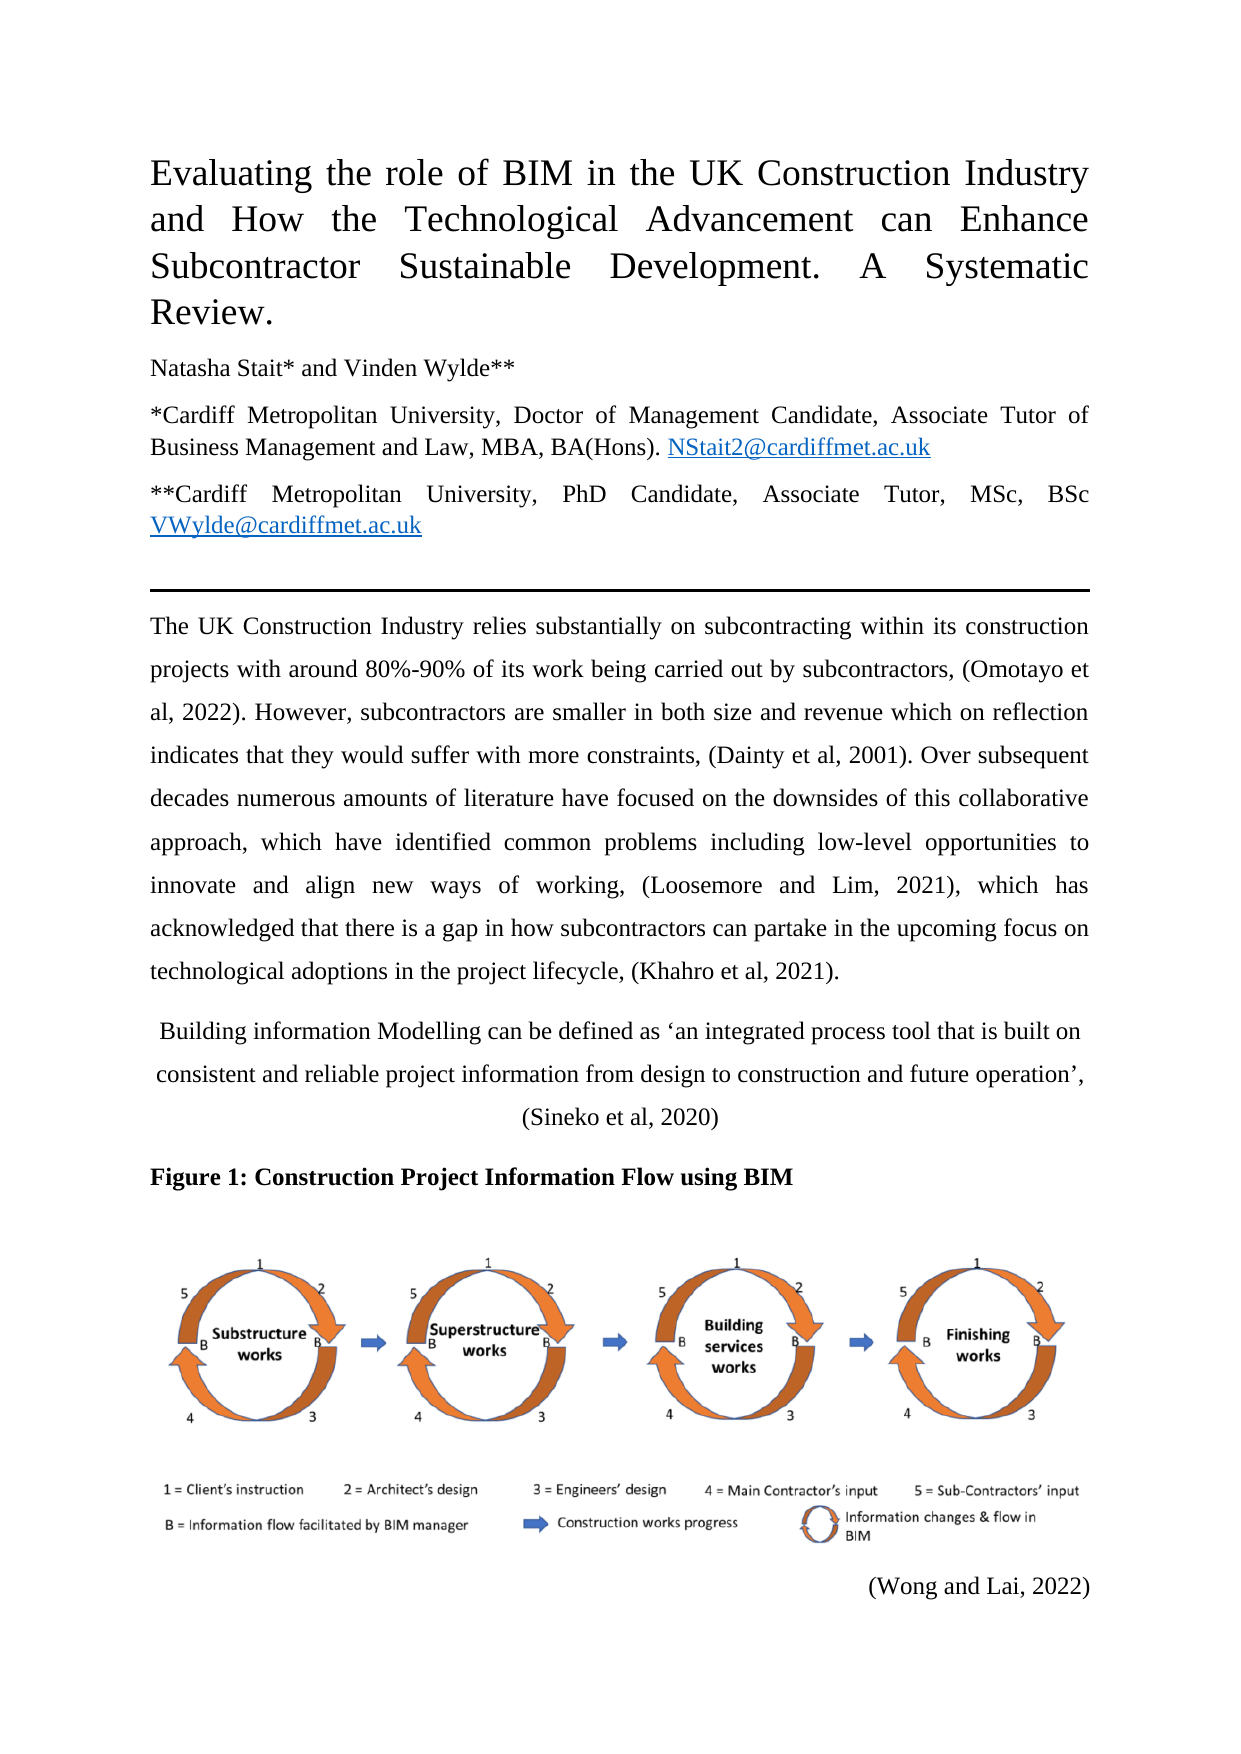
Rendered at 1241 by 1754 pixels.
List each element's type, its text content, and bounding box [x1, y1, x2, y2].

text Figure 1: Construction Project Information Flow using BIM [150, 1162, 1090, 1191]
picture [150, 1221, 1091, 1557]
text The UK Construction Industry relies substantially on subcontracting within its construction projects with around 80%-90% of its work being carried out by subcontractors, (Omotayo et al, 2022). However, subcontractors are smaller in both size and revenue which on reflection indicates that they would suffer with more constraints, (Dainty et al, 2001). Over subsequent decades numerous amounts of literature have focused on the downsides of this collaborative approach, which have identified common problems including low-level opportunities to innovate and align new ways of working, (Loosemore and Lim, 2021), which has acknowledged that there is a gap in how subcontractors can partake in the upcoming focus on technological adoptions in the project lifecycle, (Khahro et al, 2021). [150, 611, 1090, 985]
text Natasha Stait* and Vinden Wylde** [150, 353, 1090, 382]
text *Cardiff Metropolitan University, Doctor of Management Candidate, Associate Tutor of Business Management and Law, MBA, BA(Hons). NStait2@cardiffmet.ac.uk [150, 401, 1090, 460]
text Building information Modelling can be defined as ‘an integrated process tool that is built on consistent and reliable project information from design to construction and future operation’, (Sineko et al, 2020) [150, 1016, 1090, 1131]
text **Cardiff Metropolitan University, PhD Candidate, Associate Tutor, MSc, BSc VWylde@cardiffmet.ac.uk [150, 479, 1090, 539]
text (Wong and Lai, 2022) [150, 1557, 1090, 1600]
text Evaluating the role of BIM in the UK Construction Industry and How the Technological Advancement can Enhance Subcontractor Sustainable Development. A Systematic Review. [150, 150, 1090, 333]
